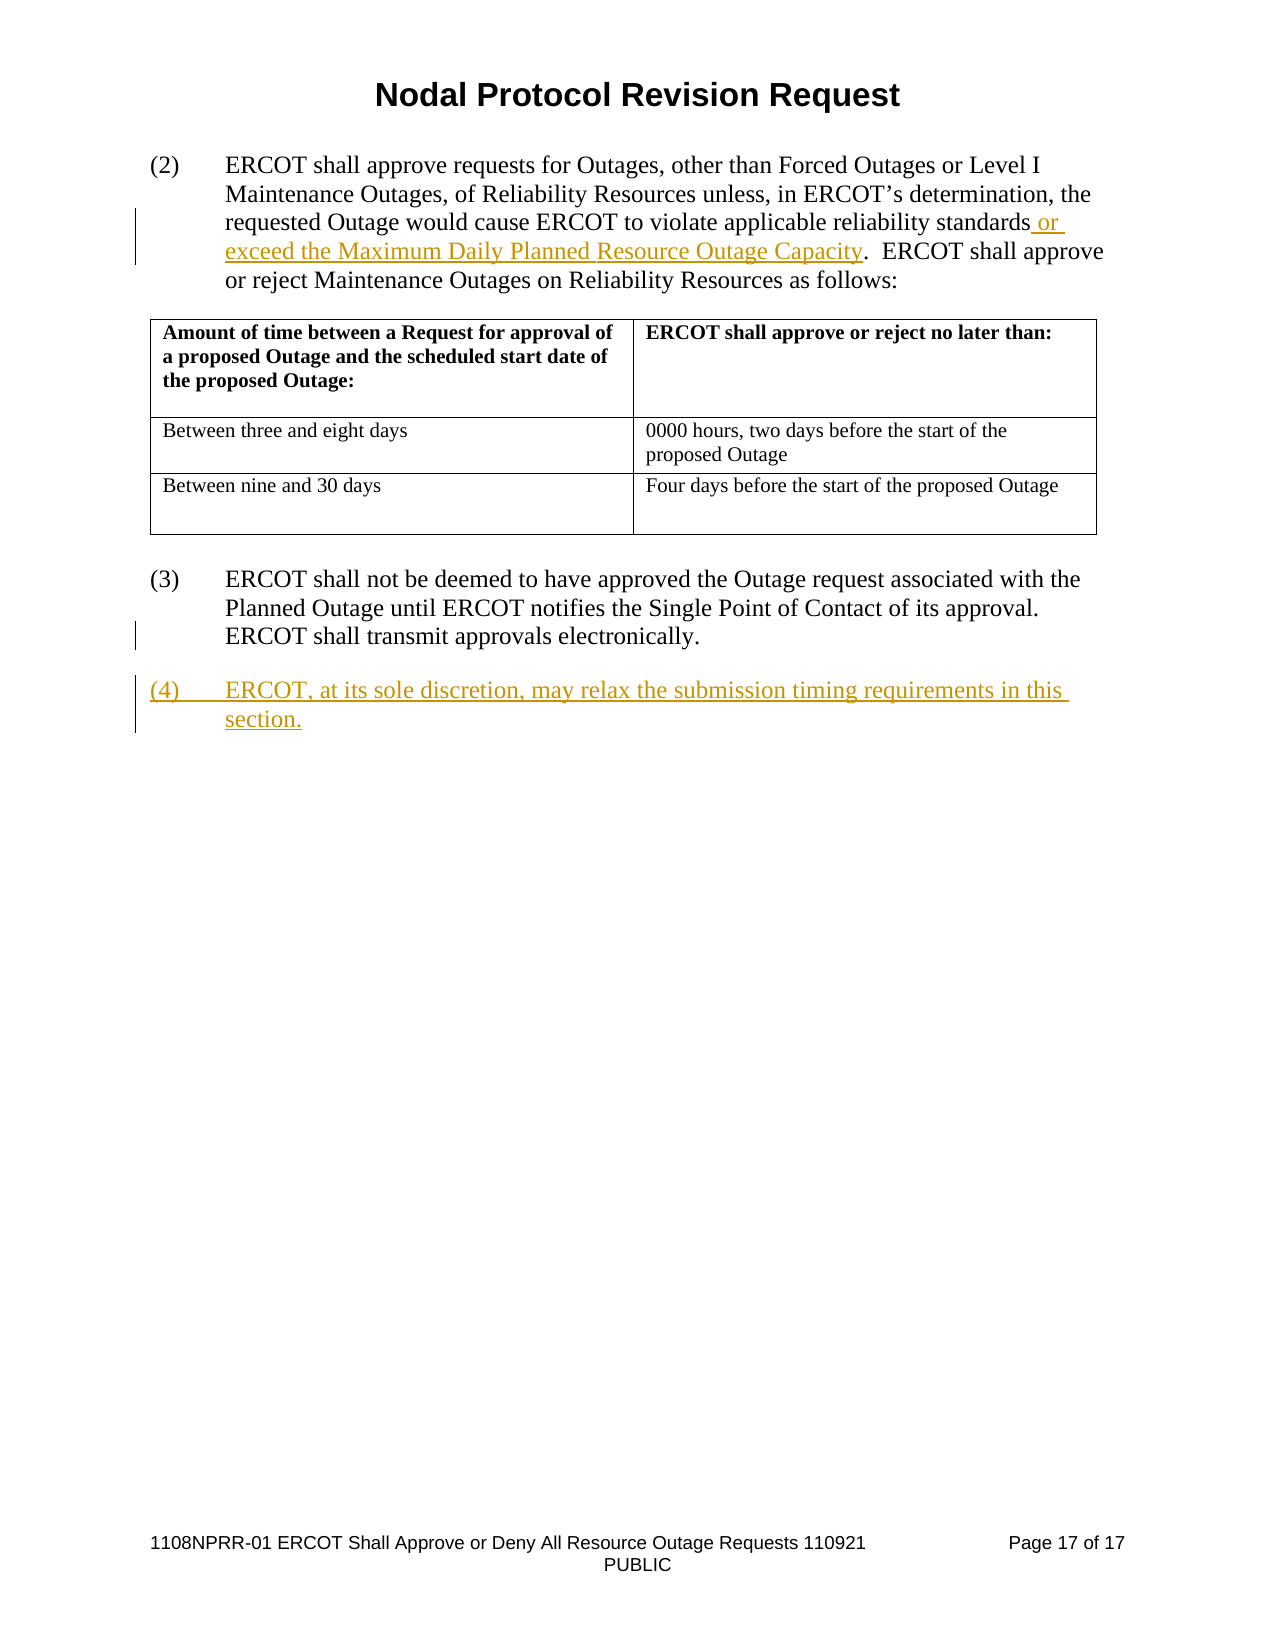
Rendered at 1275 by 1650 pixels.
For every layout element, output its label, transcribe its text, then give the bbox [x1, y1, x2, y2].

table_cell Between nine and 30 days [151, 474, 633, 534]
table_header ERCOT shall approve or reject no later than: [634, 320, 1096, 417]
table_cell 0000 hours, two days before the start of the proposed Outage [634, 418, 1096, 472]
text (3) ERCOT shall not be deemed to have approved the Outage request associated with the Planned Outage until ERCOT notifies the Single Point of Contact of its approval. ERCOT shall transmit approvals electronically. [150, 564, 1125, 650]
table_cell Between three and eight days [151, 418, 633, 472]
text (2) ERCOT shall approve requests for Outages, other than Forced Outages or Level I Maintenance Outages, of Reliability Resources unless, in ERCOT’s determination, the requested Outage would cause ERCOT to violate applicable reliability standards. ERCOT shall approve or reject Maintenance Outages on Reliability Resources as follows: [150, 150, 1125, 294]
table_cell Four days before the start of the proposed Outage [634, 474, 1096, 534]
table_header Amount of time between a Request for approval of a proposed Outage and the scheduled start date of the proposed Outage: [151, 320, 633, 417]
